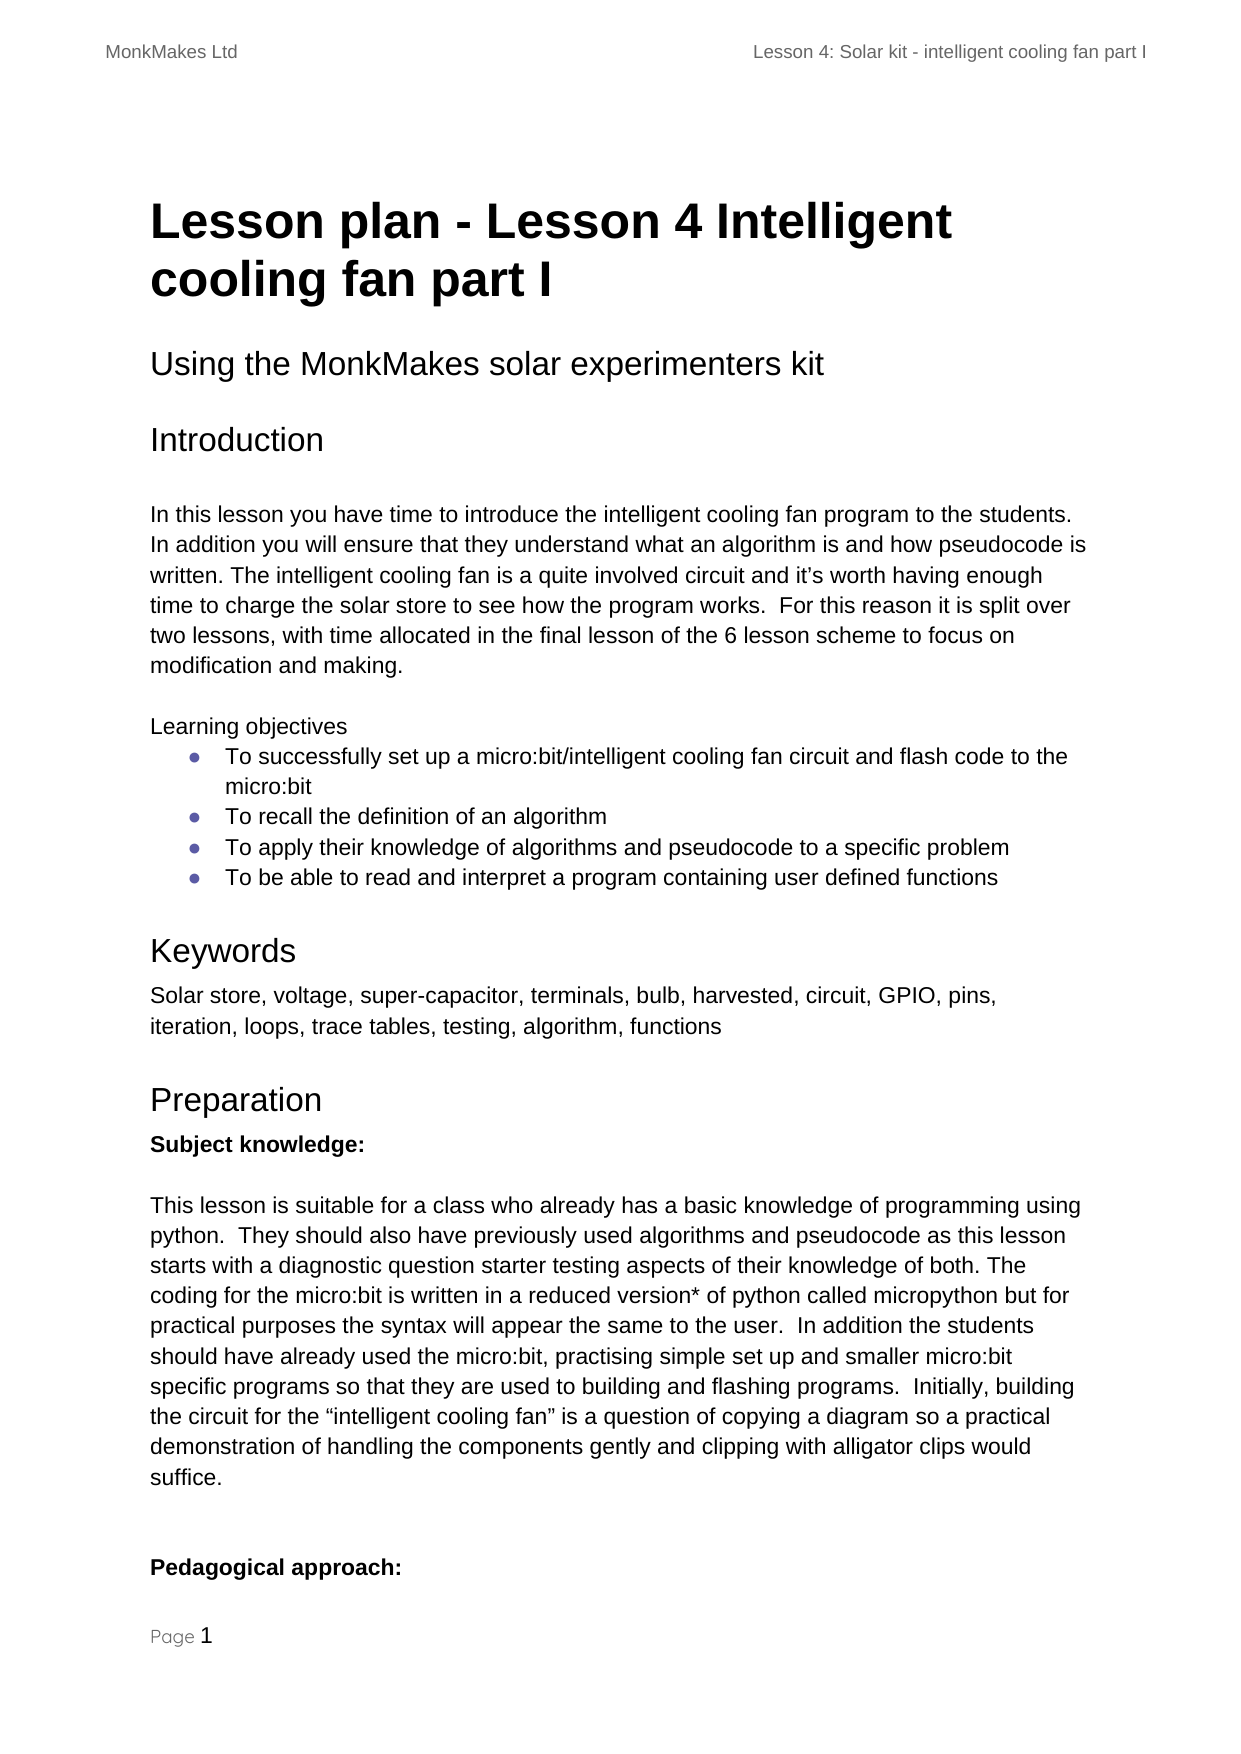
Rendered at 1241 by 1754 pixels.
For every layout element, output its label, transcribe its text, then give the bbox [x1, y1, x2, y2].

text Learning objectives [150, 713, 1090, 739]
text Subject knowledge: [150, 1131, 1090, 1158]
subtitle Lesson plan - Lesson 4 Intelligent cooling fan part I [150, 192, 1090, 307]
text This lesson is suitable for a class who already has a basic knowledge of programming using python. They should also have previously used algorithms and pseudocode as this lesson starts with a diagnostic question starter testing aspects of their knowledge of both. The coding for the micro:bit is written in a reduced version* of python called micropython but for practical purposes the syntax will appear the same to the user. In addition the students should have already used the micro:bit, practising simple set up and smaller micro:bit specific programs so that they are used to building and flashing programs. Initially, building the circuit for the “intelligent cooling fan” is a question of copying a diagram so a practical demonstration of handling the components gently and clipping with alligator clips would suffice. [150, 1192, 1090, 1490]
subtitle Keywords [150, 931, 1090, 970]
subtitle Using the MonkMakes solar experimenters kit [150, 344, 1090, 383]
subtitle Preparation [150, 1080, 1090, 1119]
list To recall the definition of an algorithm [187, 803, 1090, 830]
list To successfully set up a micro:bit/intelligent cooling fan circuit and flash code to the micro:bit [187, 743, 1090, 799]
list To be able to read and interpret a program containing user defined functions [187, 864, 1090, 890]
subtitle Introduction [150, 420, 1090, 458]
list To apply their knowledge of algorithms and pseudocode to a specific problem [187, 833, 1090, 860]
text Solar store, voltage, super-capacitor, terminals, bulb, harvested, circuit, GPIO, pins, iteration, loops, trace tables, testing, algorithm, functions [150, 982, 1090, 1039]
text In this lesson you have time to introduce the intelligent cooling fan program to the students. In addition you will ensure that they understand what an algorithm is and how pseudocode is written. The intelligent cooling fan is a quite involved circuit and it’s worth having enough time to charge the solar store to see how the program works. For this reason it is split over two lessons, with time allocated in the final lesson of the 6 lesson scheme to focus on modification and making. [150, 501, 1090, 679]
text Pedagogical approach: [150, 1554, 1090, 1581]
